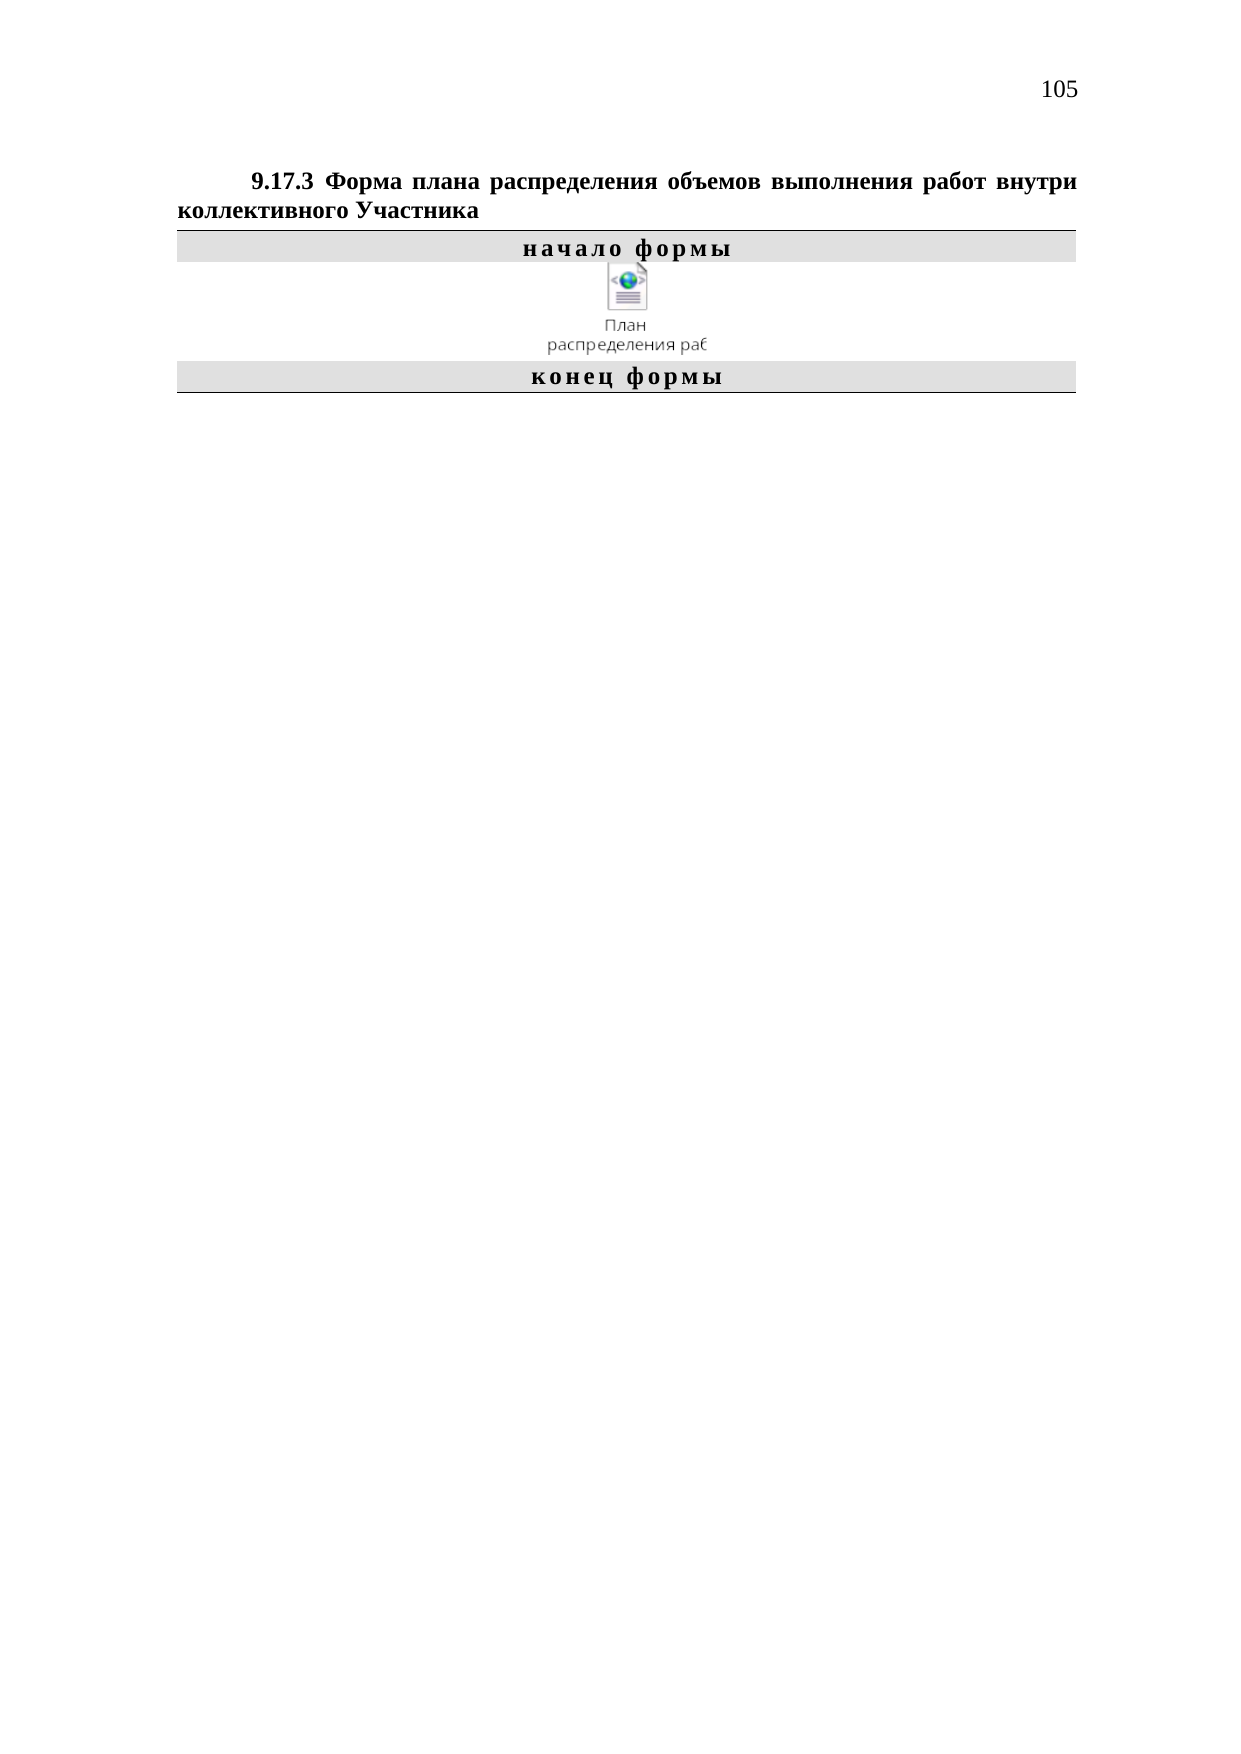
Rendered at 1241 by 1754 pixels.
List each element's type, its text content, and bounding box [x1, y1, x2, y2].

list Форма плана распределения объемов выполнения работ внутри коллективного Участника [177, 166, 1078, 224]
text конец формы [177, 361, 1076, 392]
text начало формы [177, 231, 1076, 262]
